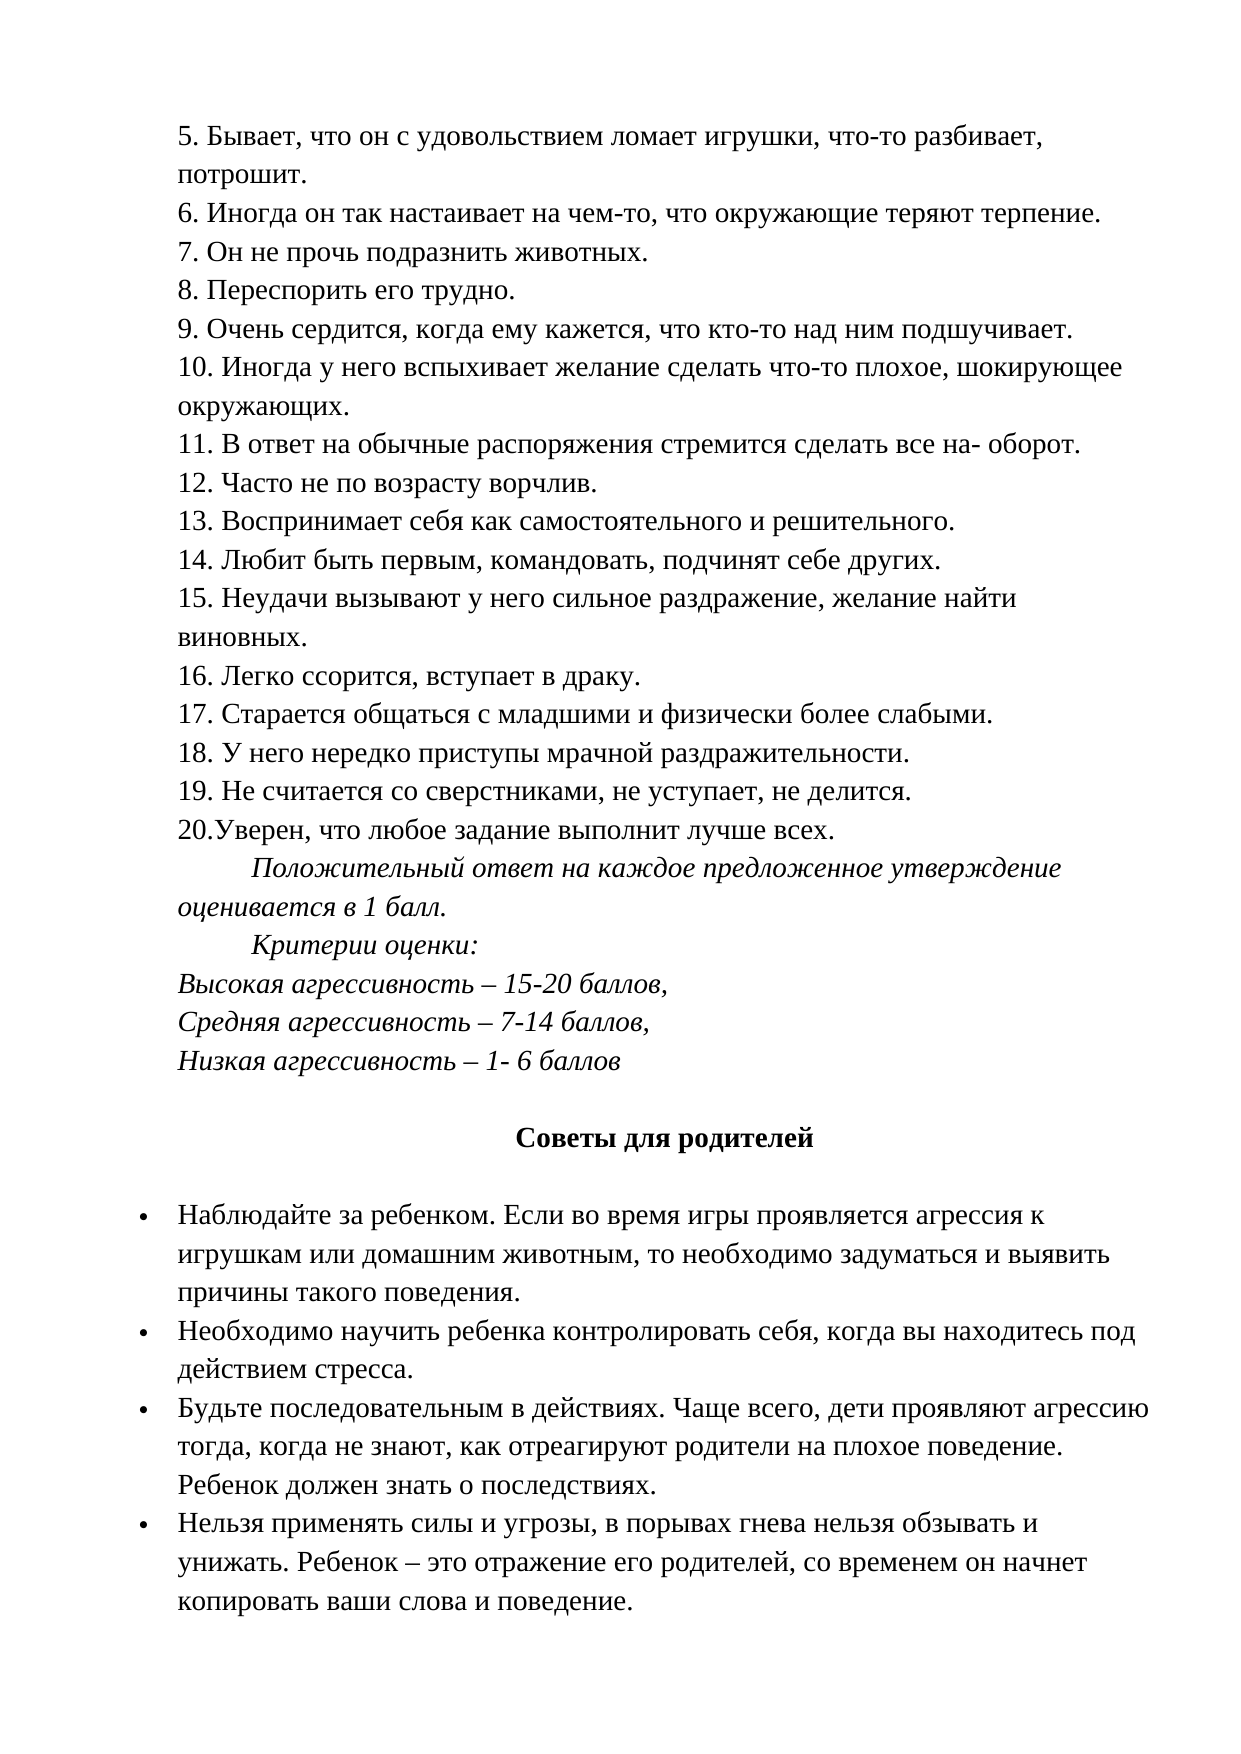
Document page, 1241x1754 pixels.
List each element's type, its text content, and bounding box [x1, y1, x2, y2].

text Критерии оценки: [177, 927, 1152, 961]
text 10. Иногда у него вспыхивает желание сделать что-то плохое, шокирующее окружающих. [177, 349, 1152, 421]
text 7. Он не прочь подразнить животных. [177, 234, 1152, 267]
text Высокая агрессивность – 15-20 баллов, [177, 966, 1152, 999]
text 11. В ответ на обычные распоряжения стремится сделать все на- оборот. [177, 426, 1152, 460]
text Положительный ответ на каждое предложенное утверждение оценивается в 1 балл. [177, 850, 1152, 922]
list Нельзя применять силы и угрозы, в порывах гнева нельзя обзывать и унижать. Ребенок – это отражение его родителей, со временем он начнет копировать ваши слова и поведение. [140, 1506, 1152, 1616]
list Будьте последовательным в действиях. Чаще всего, дети проявляют агрессию тогда, когда не знают, как отреагируют родители на плохое поведение. Ребенок должен знать о последствиях. [140, 1390, 1152, 1501]
text 13. Воспринимает себя как самостоятельного и решительного. [177, 503, 1152, 537]
list Необходимо научить ребенка контролировать себя, когда вы находитесь под действием стресса. [140, 1313, 1152, 1385]
text 9. Очень сердится, когда ему кажется, что кто-то над ним подшучивает. [177, 311, 1152, 344]
text Средняя агрессивность – 7-14 баллов, [177, 1004, 1152, 1038]
text 14. Любит быть первым, командовать, подчинят себе других. [177, 542, 1152, 576]
text 6. Иногда он так настаивает на чем-то, что окружающие теряют терпение. [177, 195, 1152, 229]
text 12. Часто не по возрасту ворчлив. [177, 465, 1152, 498]
text Низкая агрессивность – 1- 6 баллов [177, 1043, 1152, 1077]
text 8. Переспорить его трудно. [177, 272, 1152, 306]
text 17. Старается общаться с младшими и физически более слабыми. [177, 696, 1152, 730]
text 16. Легко ссорится, вступает в драку. [177, 658, 1152, 691]
text 5. Бывает, что он с удовольствием ломает игрушки, что-то разбивает, потрошит. [177, 118, 1152, 190]
text 18. У него нередко приступы мрачной раздражительности. [177, 735, 1152, 768]
list Наблюдайте за ребенком. Если во время игры проявляется агрессия к игрушкам или домашним животным, то необходимо задуматься и выявить причины такого поведения. [140, 1197, 1152, 1308]
text 19. Не считается со сверстниками, не уступает, не делится. [177, 773, 1152, 807]
text 20.Уверен, что любое задание выполнит лучше всех. [177, 812, 1152, 845]
text Советы для родителей [177, 1120, 1152, 1154]
text 15. Неудачи вызывают у него сильное раздражение, желание найти виновных. [177, 581, 1152, 653]
